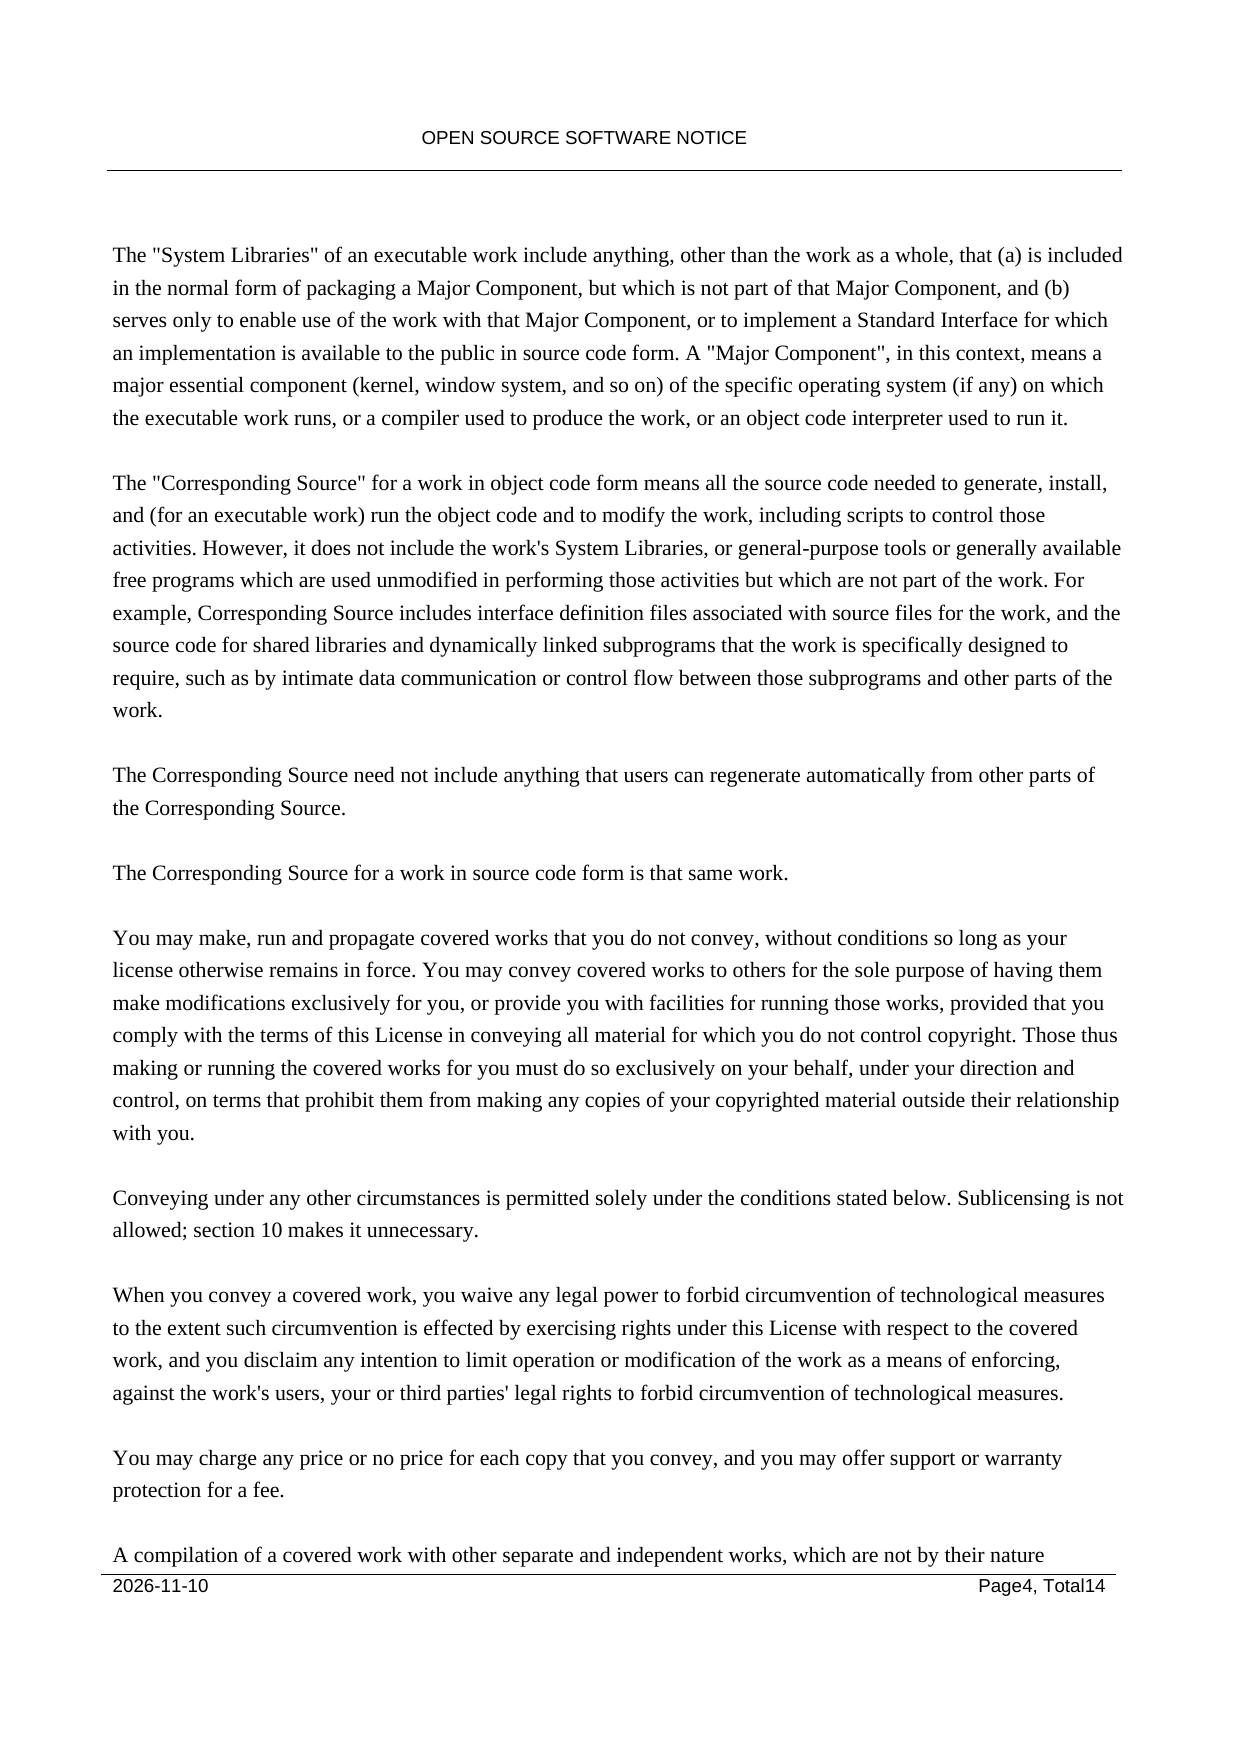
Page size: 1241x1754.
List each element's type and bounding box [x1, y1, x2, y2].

text [112, 206, 1128, 1571]
